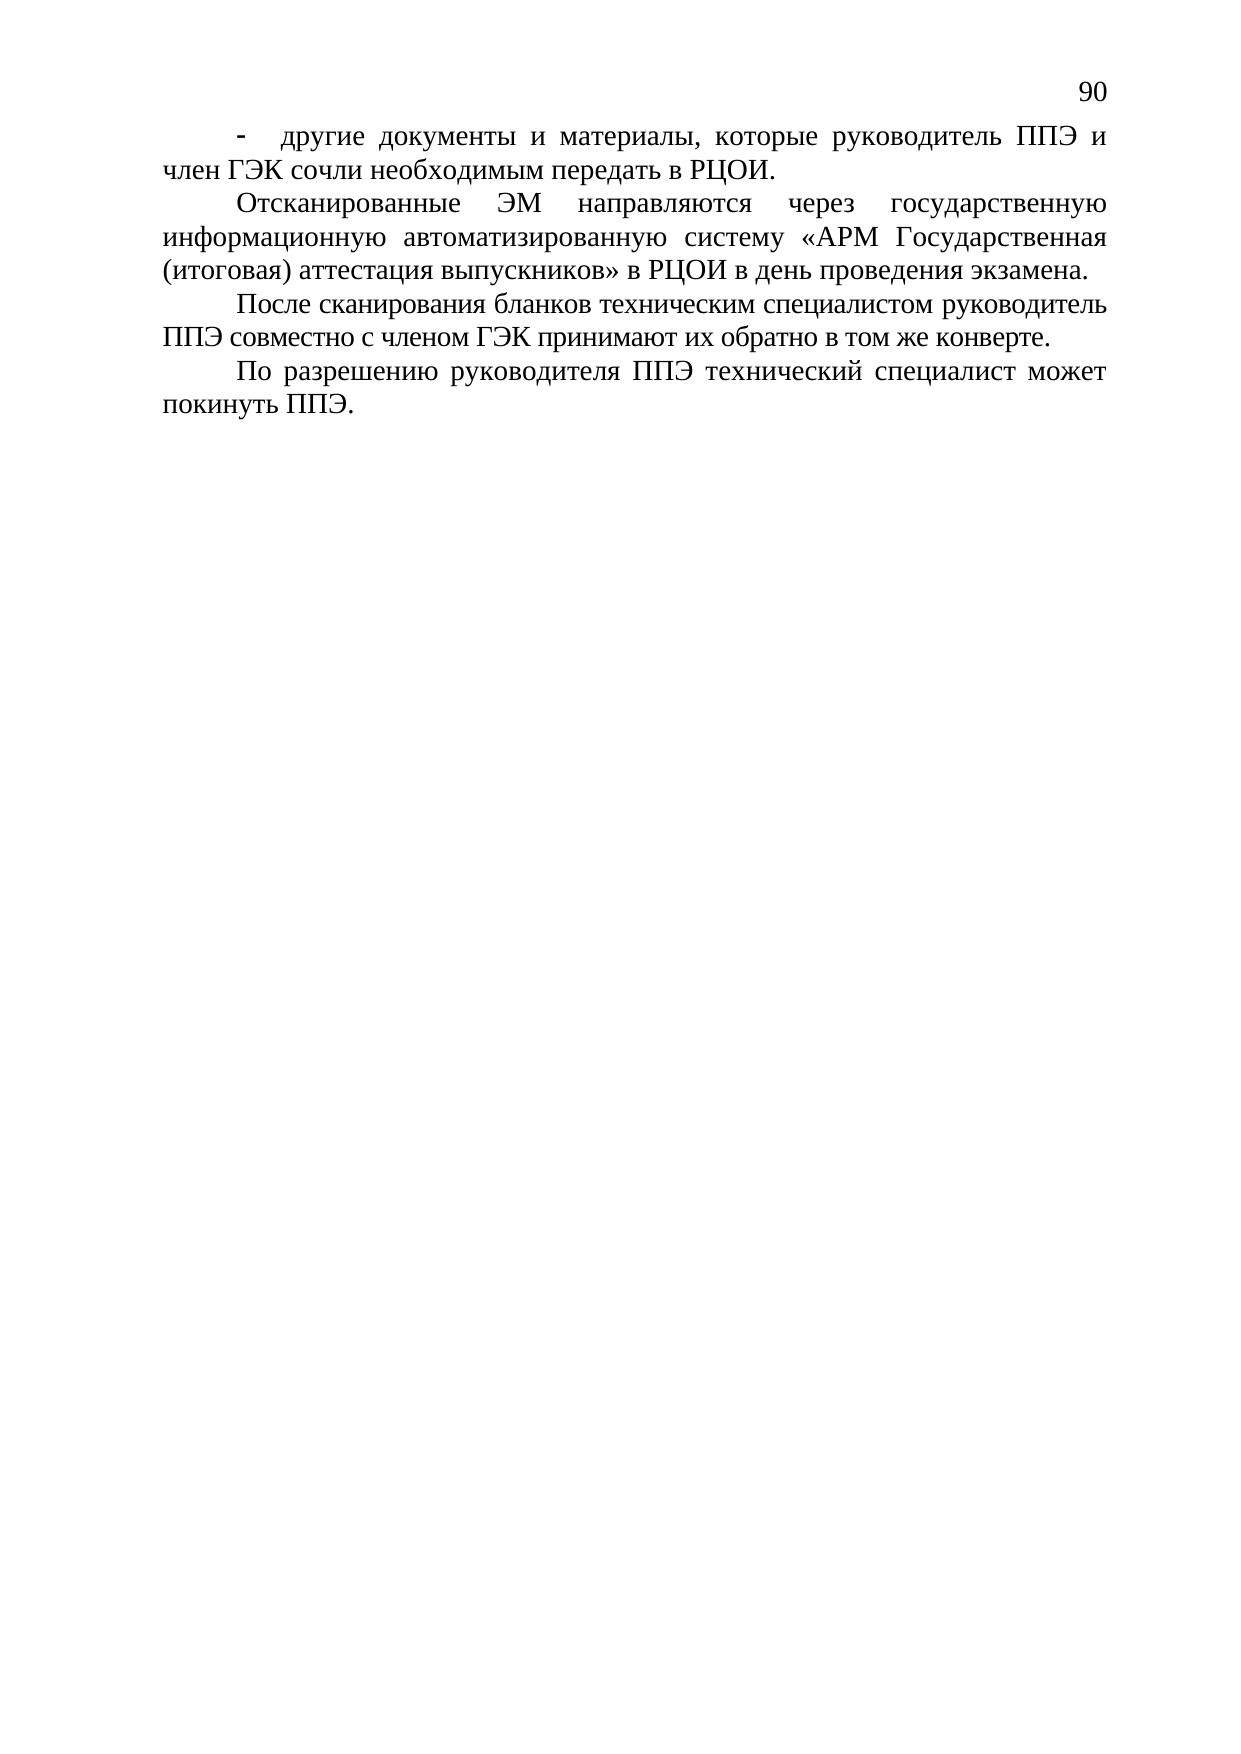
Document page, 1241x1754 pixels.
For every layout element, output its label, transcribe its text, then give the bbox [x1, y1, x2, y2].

text Отсканированные ЭМ направляются через государственную информационную автоматизированную систему «АРМ Государственная (итоговая) аттестация выпускников» в РЦОИ в день проведения экзамена. [162, 185, 1107, 286]
list После сканирования бланков техническим специалистом руководитель ППЭ совместно с членом ГЭК принимают их обратно в том же конверте. [162, 286, 1107, 353]
list другие документы и материалы, которые руководитель ППЭ и член ГЭК сочли необходимым передать в РЦОИ. [162, 118, 1107, 185]
list По разрешению руководителя ППЭ технический специалист может покинуть ППЭ. [162, 353, 1107, 420]
